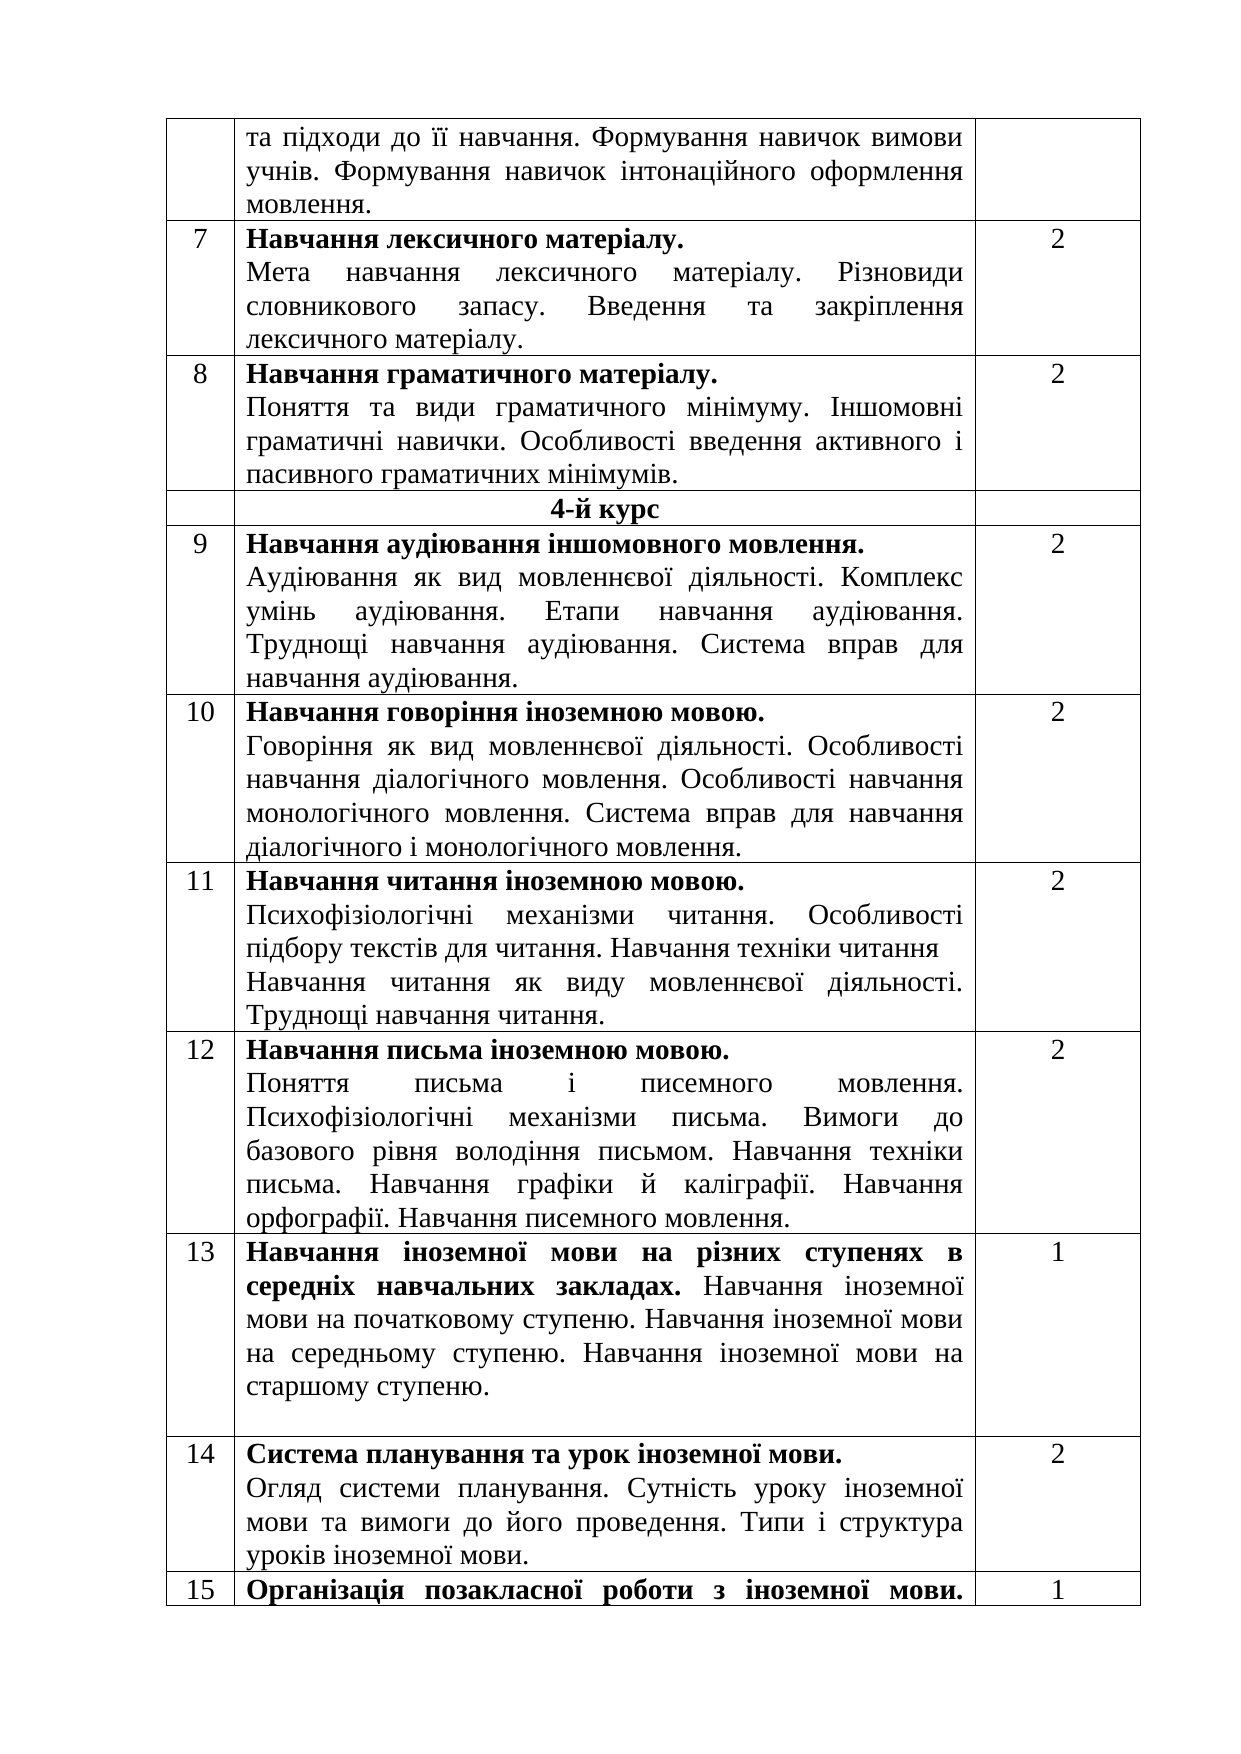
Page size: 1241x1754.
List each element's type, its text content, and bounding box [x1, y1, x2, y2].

table_cell 1 [976, 1234, 1140, 1436]
table_cell 6 [167, 119, 234, 220]
table_cell Навчання іноземної мови на різних ступенях в середніх навчальних закладах. Навчання іноземної мови на початковому ступеню. Навчання іноземної мови на середньому ступеню. Навчання іноземної мови на старшому ступеню. [235, 1234, 975, 1436]
table_cell 14 [167, 1437, 234, 1571]
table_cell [235, 1572, 975, 1605]
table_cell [235, 119, 975, 220]
table_cell Навчання лексичного матеріалу. Мета навчання лексичного матеріалу. Різновиди словникового запасу. Введення та закріплення лексичного матеріалу. [235, 221, 975, 355]
table_cell Навчання аудіювання іншомовного мовлення. Аудіювання як вид мовленнєвої діяльності. Комплекс умінь аудіювання. Етапи навчання аудіювання. Труднощі навчання аудіювання. Система вправ для навчання аудіювання. [235, 526, 975, 693]
table_cell [167, 491, 234, 525]
table_cell [976, 491, 1140, 525]
table_cell Навчання говоріння іноземною мовою. Говоріння як вид мовленнєвої діяльності. Особливості навчання діалогічного мовлення. Особливості навчання монологічного мовлення. Система вправ для навчання діалогічного і монологічного мовлення. [235, 695, 975, 862]
table_cell 8 [167, 356, 234, 490]
table_cell 10 [167, 695, 234, 862]
table_cell 4-й курс [235, 491, 975, 525]
table_cell 13 [167, 1234, 234, 1436]
table_cell 11 [167, 863, 234, 1031]
table_cell Навчання читання іноземною мовою. Психофізіологічні механізми читання. Особливості підбору текстів для читання. Навчання техніки читання Навчання читання як виду мовленнєвої діяльності. Труднощі навчання читання. [235, 863, 975, 1031]
table_cell 2 [976, 221, 1140, 355]
table_cell Система планування та урок іноземної мови. Огляд системи планування. Сутність уроку іноземної мови та вимоги до його проведення. Типи і структура уроків іноземної мови. [235, 1437, 975, 1571]
table_cell 2 [976, 119, 1140, 220]
table_cell 2 [976, 863, 1140, 1031]
table_cell 2 [976, 356, 1140, 490]
table_cell 2 [976, 695, 1140, 862]
table_cell 1 [976, 1572, 1140, 1605]
table_cell 2 [976, 526, 1140, 693]
table_cell Навчання граматичного матеріалу. Поняття та види граматичного мінімуму. Іншомовні граматичні навички. Особливості введення активного і пасивного граматичних мінімумів. [235, 356, 975, 490]
table_cell 12 [167, 1032, 234, 1233]
table_cell 9 [167, 526, 234, 693]
table_cell 15 [167, 1572, 234, 1605]
table_cell 2 [976, 1437, 1140, 1571]
table_cell 2 [976, 1032, 1140, 1233]
table_cell 7 [167, 221, 234, 355]
table_cell Навчання письма іноземною мовою. Поняття письма і писемного мовлення. Психофізіологічні механізми письма. Вимоги до базового рівня володіння письмом. Навчання техніки письма. Навчання графіки й каліграфії. Навчання орфографії. Навчання писемного мовлення. [235, 1032, 975, 1233]
